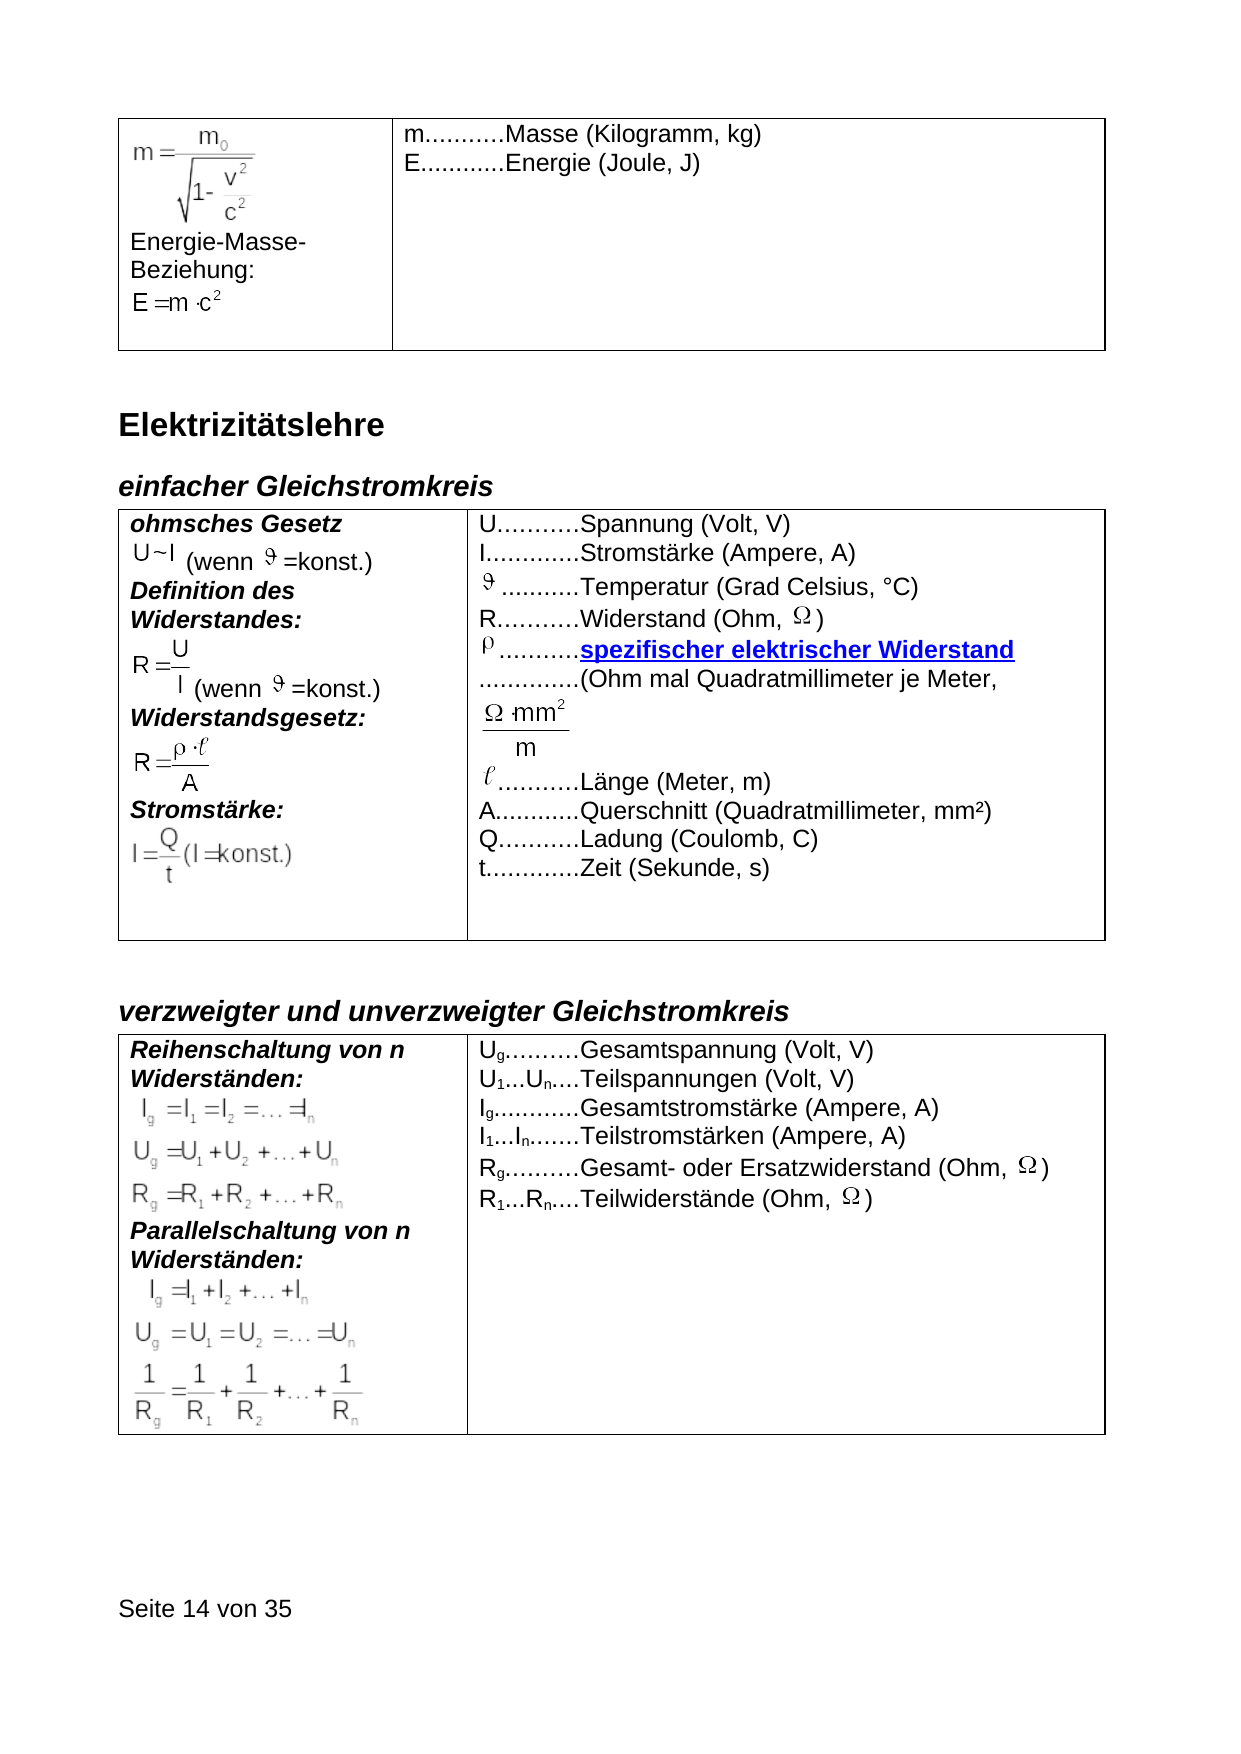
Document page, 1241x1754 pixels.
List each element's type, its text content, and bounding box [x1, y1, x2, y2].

subtitle verzweigter und unverzweigter Gleichstromkreis [118, 994, 1092, 1028]
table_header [393, 119, 1104, 350]
table_header Ug Gesamtspannung (Volt, V) U1...Un Teilspannungen (Volt, V) Ig Gesamtstromstärke (Ampere, A) I1...In Teilstromstärken (Ampere, A) Rg Gesamt- oder Ersatzwiderstand (Ohm, ) R1...Rn Teilwiderstände (Ohm, ) [468, 1035, 1104, 1434]
table_header ohmsches Gesetz (wenn =konst.) Definition des Widerstandes: (wenn =konst.) Widerstandsgesetz: Stromstärke: [119, 510, 467, 939]
subtitle Elektrizitätslehre [118, 405, 1092, 444]
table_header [119, 119, 392, 350]
subtitle einfacher Gleichstromkreis [118, 469, 1092, 502]
table_header Reihenschaltung von n Widerständen: Parallelschaltung von n Widerständen: [119, 1035, 467, 1434]
table_header U Spannung (Volt, V) I Stromstärke (Ampere, A) Temperatur (Grad Celsius, °C) R Widerstand (Ohm, ) spezifischer elektrischer Widerstand (Ohm mal Quadratmillimeter je Meter, Länge (Meter, m) A Querschnitt (Quadratmillimeter, mm²) Q Ladung (Coulomb, C) t Zeit (Sekunde, s) [468, 510, 1104, 939]
